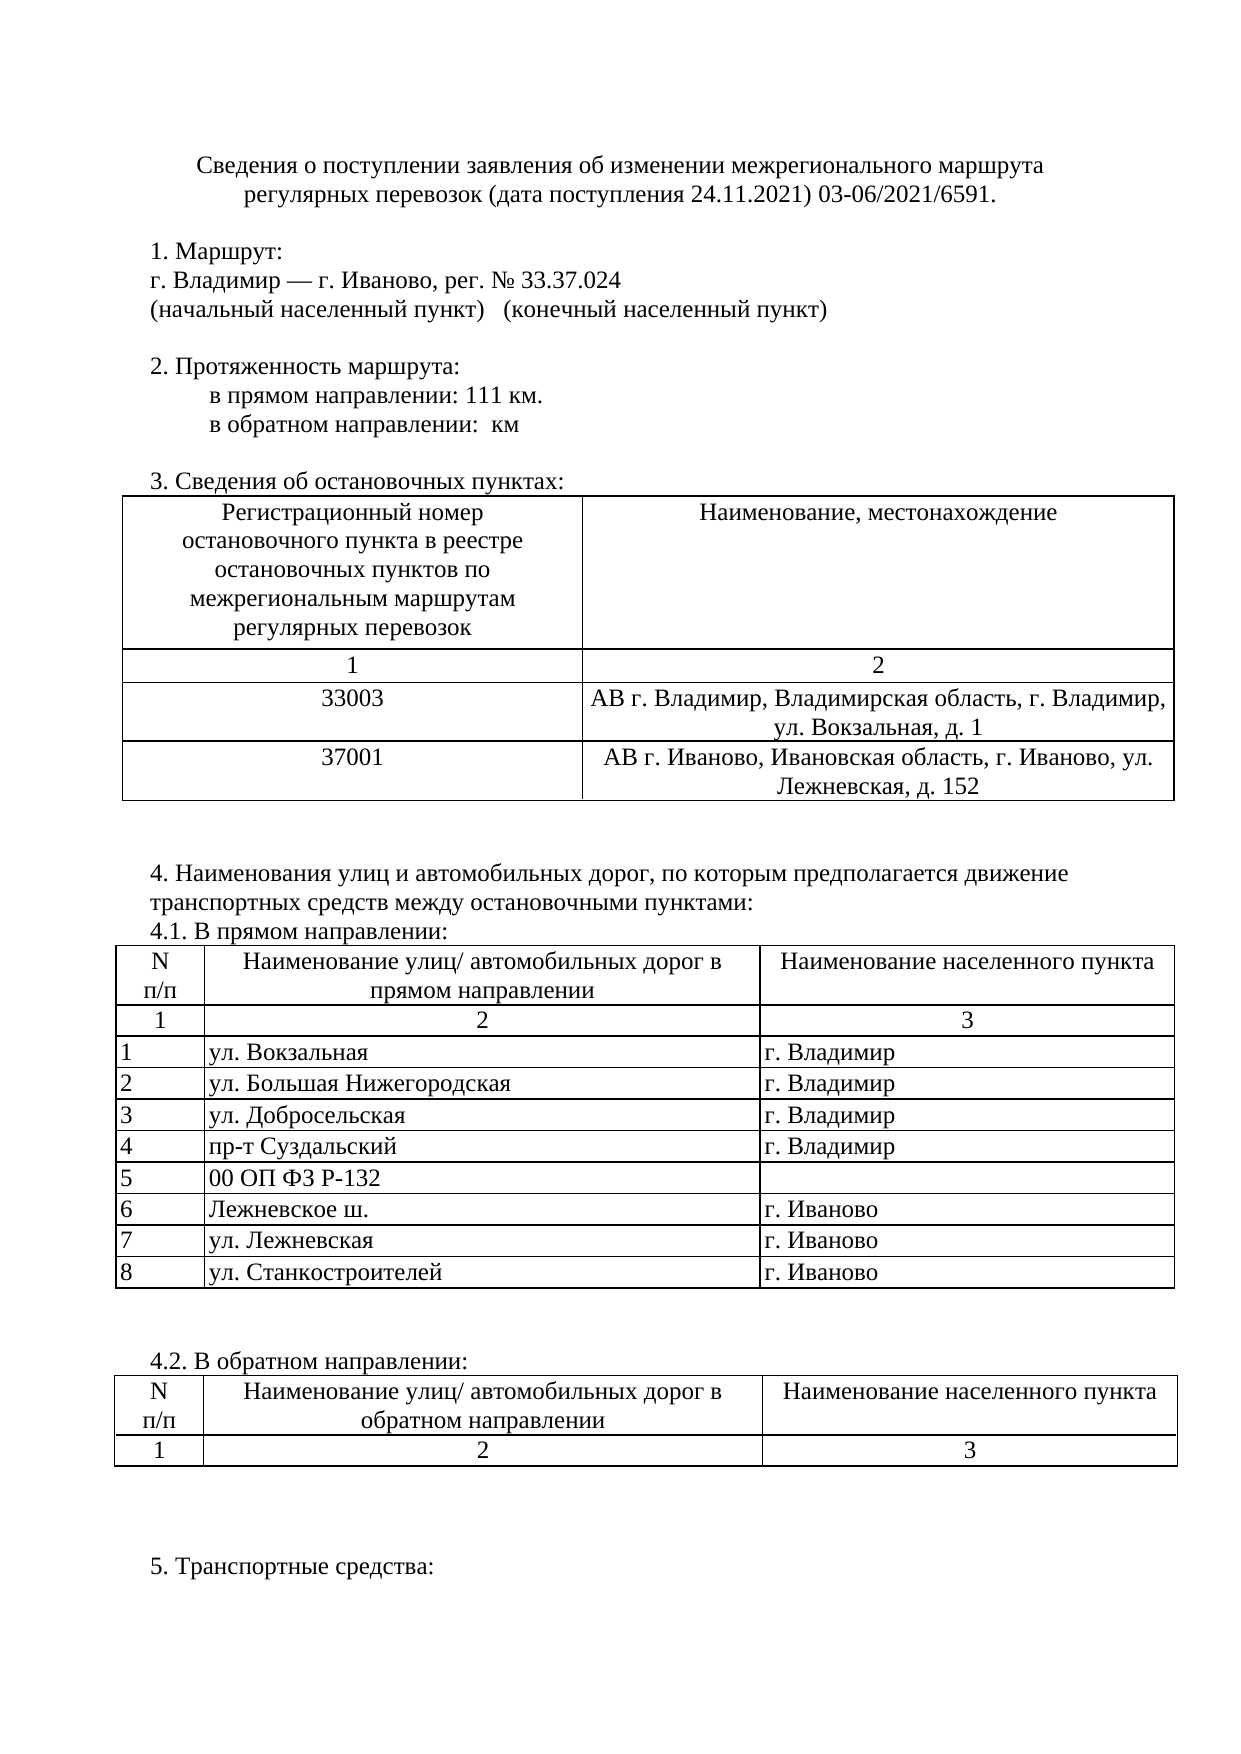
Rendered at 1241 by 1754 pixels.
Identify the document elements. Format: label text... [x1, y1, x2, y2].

table_cell АВ г. Иваново, Ивановская область, г. Иваново, ул. Лежневская, д. 152 [583, 742, 1173, 799]
table_cell 4 [117, 1131, 204, 1161]
table_cell 7 [117, 1226, 204, 1256]
table_cell 2 [117, 1068, 204, 1098]
table_cell ул. Станкостроителей [205, 1257, 759, 1287]
table_header Наименование населенного пункта [761, 946, 1174, 1004]
table_cell 33003 [123, 683, 582, 740]
table_cell г. Владимир [761, 1037, 1174, 1067]
table_header Наименование улиц/ автомобильных дорог в прямом направлении [205, 946, 759, 1004]
table_cell АВ г. Владимир, Владимирская область, г. Владимир, ул. Вокзальная, д. 1 [583, 683, 1173, 740]
table_header Наименование населенного пункта [763, 1376, 1177, 1434]
table_cell г. Иваново [761, 1257, 1174, 1287]
table_cell г. Владимир [761, 1131, 1174, 1161]
table_cell 8 [117, 1257, 204, 1287]
table_cell г. Иваново [761, 1194, 1174, 1224]
table_cell 1 [117, 1037, 204, 1067]
text 1. Маршрут: [150, 236, 1090, 265]
text 5. Транспортные средства: [150, 1551, 1090, 1579]
table_cell Лежневское ш. [205, 1194, 759, 1224]
text 4. Наименования улиц и автомобильных дорог, по которым предполагается движение транспортных средств между остановочными пунктами: [150, 858, 1090, 916]
table_header N п/п [117, 946, 204, 1004]
table_cell пр-т Суздальский [205, 1131, 759, 1161]
table_cell ул. Вокзальная [205, 1037, 759, 1067]
table_cell 5 [117, 1163, 204, 1193]
text 4.2. В обратном направлении: [150, 1346, 1090, 1375]
table_header Наименование, местонахождение [583, 497, 1173, 648]
text г. Владимир — г. Иваново, рег. № 33.37.024 [150, 265, 1090, 294]
table_cell 37001 [123, 742, 582, 799]
table_header Регистрационный номер остановочного пункта в реестре остановочных пунктов по межрегиональным маршрутам регулярных перевозок [123, 497, 582, 648]
table_cell 2 [204, 1436, 762, 1465]
table_cell 6 [117, 1194, 204, 1224]
table_cell 2 [583, 650, 1173, 681]
table_cell 1 [117, 1006, 204, 1035]
text 3. Сведения об остановочных пунктах: [150, 466, 1090, 495]
table_cell г. Владимир [761, 1100, 1174, 1130]
table_cell 1 [123, 650, 582, 681]
text (начальный населенный пункт) (конечный населенный пункт) [150, 294, 1090, 322]
table_cell [761, 1163, 1174, 1193]
table_cell 3 [761, 1006, 1174, 1035]
table_cell ул. Большая Нижегородская [205, 1068, 759, 1098]
table_cell ул. Лежневская [205, 1226, 759, 1256]
table_header N п/п [115, 1376, 203, 1434]
text Сведения о поступлении заявления об изменении межрегионального маршрута регулярных перевозок (дата поступления 24.11.2021) 03-06/2021/6591. [150, 150, 1090, 207]
table_cell г. Иваново [761, 1226, 1174, 1256]
table_cell 3 [763, 1434, 1177, 1465]
table_cell 2 [205, 1006, 759, 1035]
table_cell г. Владимир [761, 1068, 1174, 1098]
table_cell ул. Добросельская [205, 1100, 759, 1130]
table_cell 00 ОП ФЗ Р-132 [205, 1163, 759, 1193]
table_cell 3 [117, 1100, 204, 1130]
text 4.1. В прямом направлении: [150, 916, 1090, 945]
table_header Наименование улиц/ автомобильных дорог в обратном направлении [204, 1376, 762, 1434]
text 2. Протяженность маршрута: [150, 351, 1090, 380]
text в обратном направлении: км [150, 409, 1090, 437]
table_cell 1 [115, 1435, 203, 1465]
text в прямом направлении: 111 км. [150, 380, 1090, 409]
